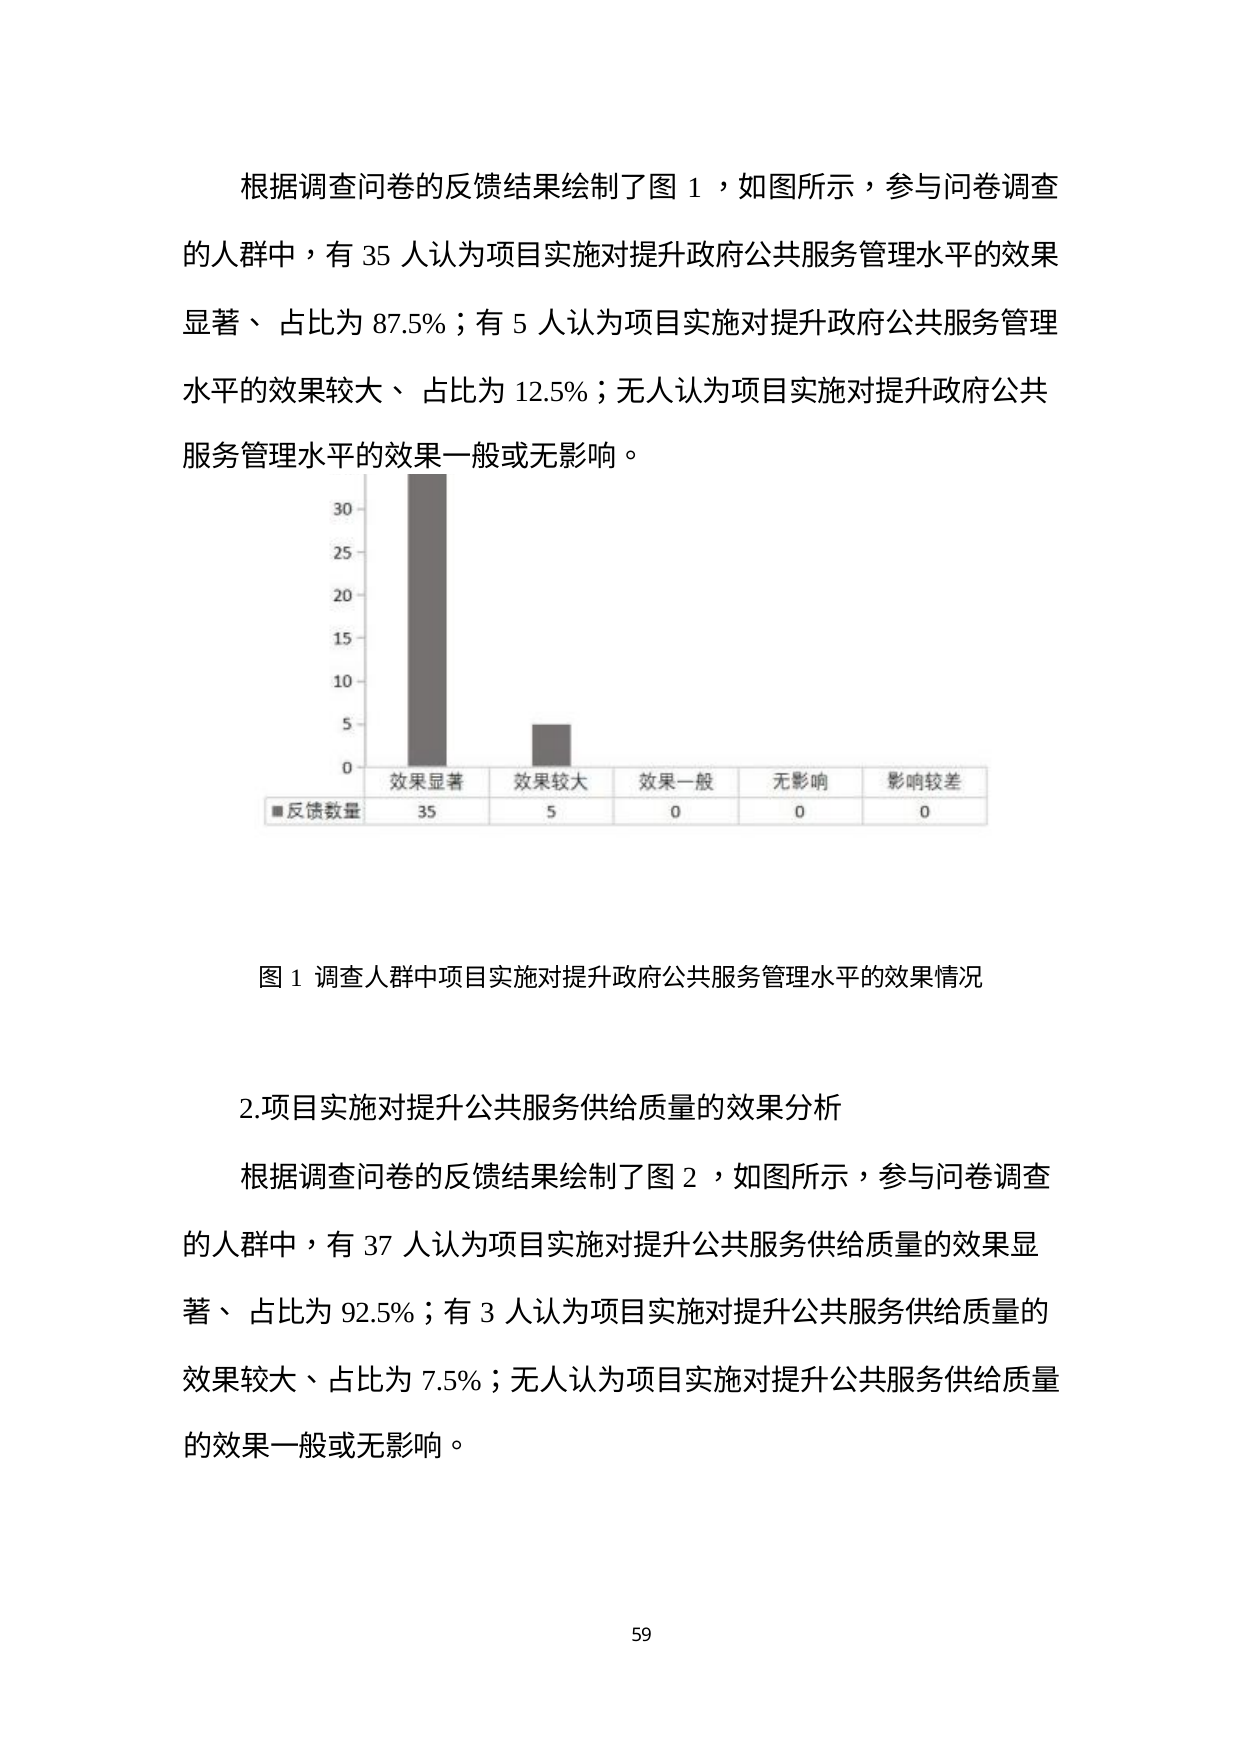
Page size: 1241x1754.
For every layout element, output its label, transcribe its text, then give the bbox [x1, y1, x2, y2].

text 服务管理水平的效果一般或无影响。 [182, 438, 1060, 474]
picture [230, 474, 1010, 850]
text 的效果一般或无影响。 [183, 1427, 1060, 1464]
text 图 1 调查人群中项目实施对提升政府公共服务管理水平的效果情况 [258, 961, 1060, 993]
text 根据调查问卷的反馈结果绘制了图 2 ，如图所示，参与问卷调查 的人群中，有 37 人认为项目实施对提升公共服务供给质量的效果显 著、 占比为 92.5%；有 3 人认为项目实施对提升公共服务供给质量的 效果较大、占比为 7.5%；无人认为项目实施对提升公共服务供给质量 [182, 1156, 1060, 1399]
text 2.项目实施对提升公共服务供给质量的效果分析 [239, 1089, 1060, 1126]
text 根据调查问卷的反馈结果绘制了图 1 ，如图所示，参与问卷调查 的人群中，有 35 人认为项目实施对提升政府公共服务管理水平的效果 显著、 占比为 87.5%；有 5 人认为项目实施对提升政府公共服务管理 水平的效果较大、 占比为 12.5%；无人认为项目实施对提升政府公共 [182, 166, 1060, 409]
